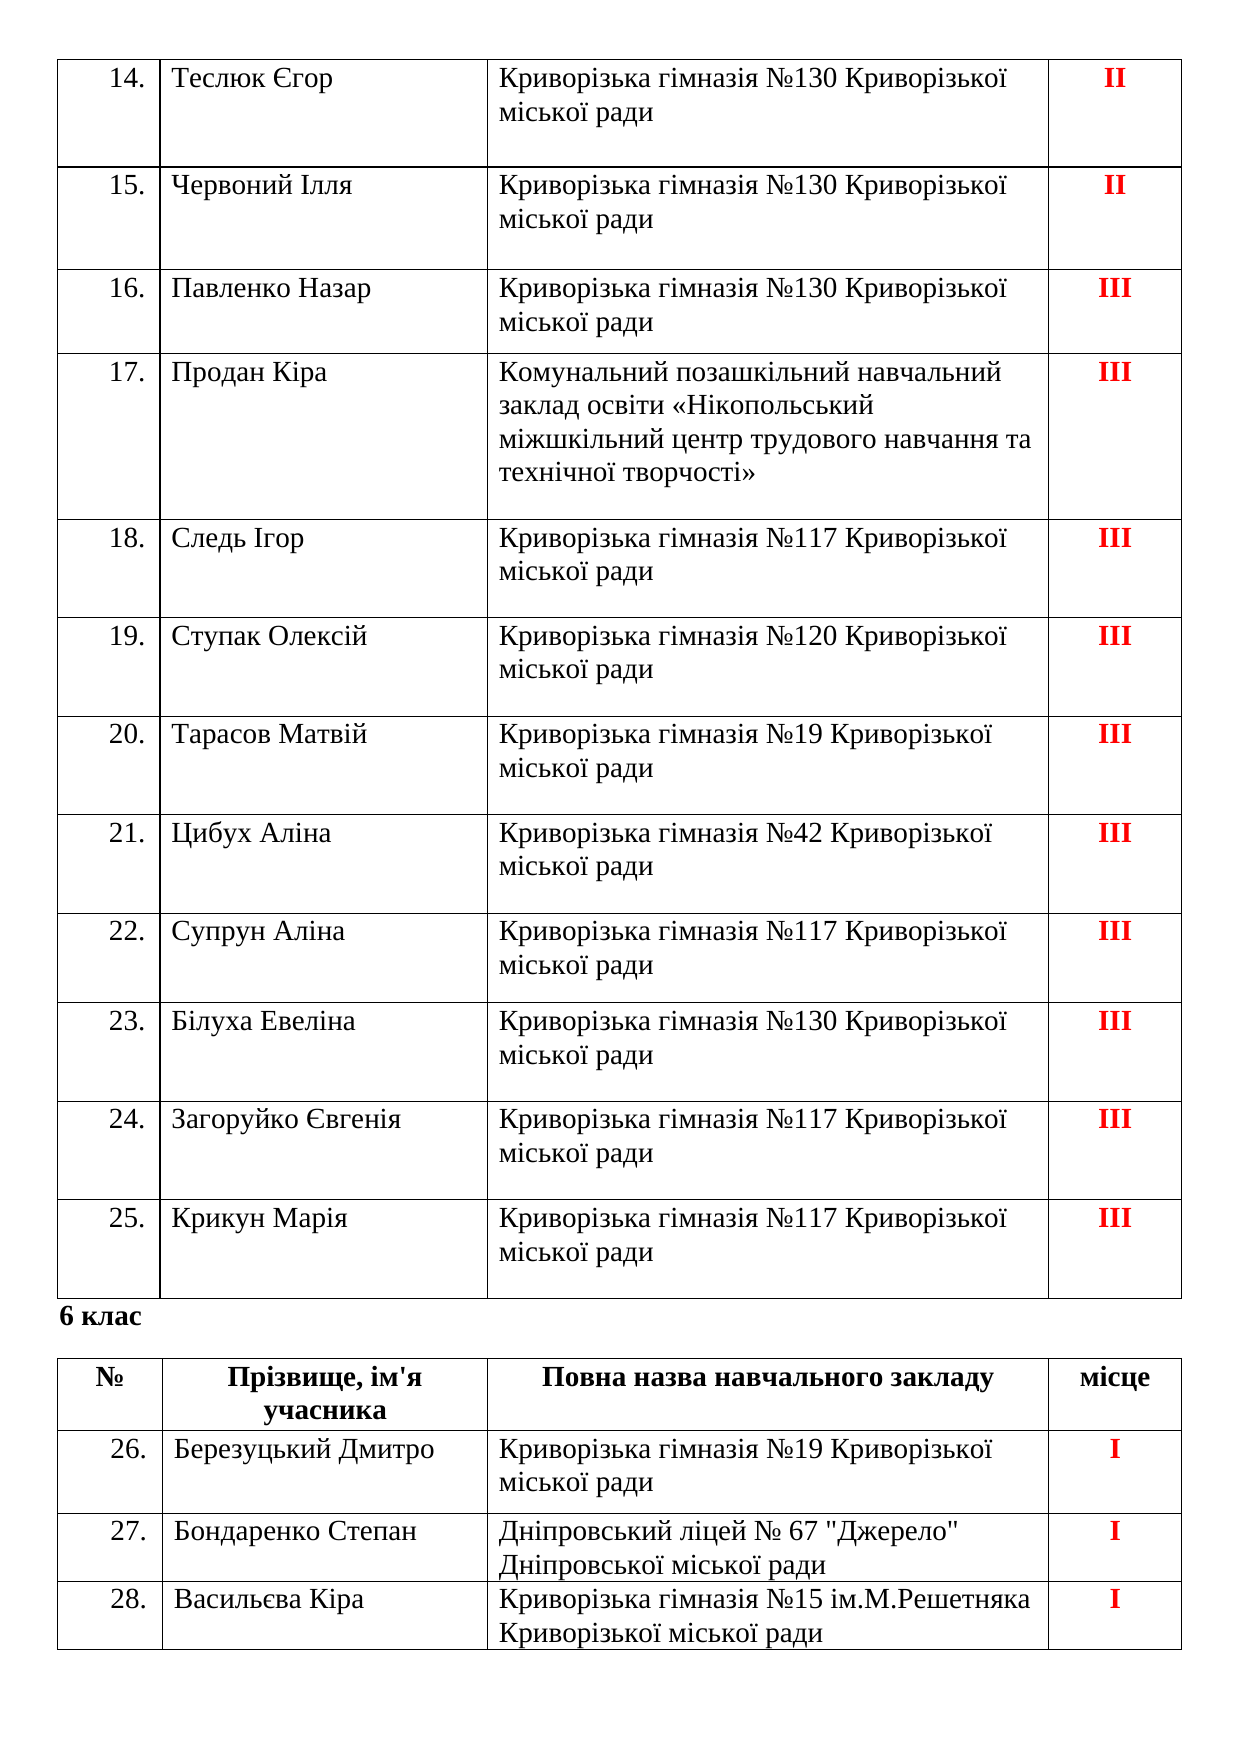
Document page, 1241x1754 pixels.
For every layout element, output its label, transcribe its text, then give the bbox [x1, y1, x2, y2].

table_cell [58, 815, 159, 912]
table_cell Криворізька гімназія №120 Криворізької міської ради [488, 618, 1048, 716]
table_cell ІІ [1049, 60, 1181, 166]
table_cell Криворізька гімназія №117 Криворізької міської ради [488, 1200, 1048, 1297]
table_cell [58, 717, 159, 814]
table_cell Криворізька гімназія №130 Криворізької міської ради [488, 270, 1048, 353]
table_cell ІІІ [1049, 618, 1181, 716]
table_cell Дніпровський ліцей № 67 "Джерело" Дніпровської міської ради [488, 1514, 1048, 1581]
table_cell Теслюк Єгор [161, 60, 487, 166]
table_cell [58, 1514, 162, 1581]
table_cell [58, 914, 159, 1002]
table_cell Криворізька гімназія №130 Криворізької міської ради [488, 168, 1048, 269]
table_cell [58, 168, 159, 269]
table_cell [58, 60, 159, 166]
table_cell Криворізька гімназія №42 Криворізької міської ради [488, 815, 1048, 912]
table_cell ІІІ [1049, 914, 1181, 1002]
table_cell Васильєва Кіра [163, 1582, 487, 1649]
table_cell Криворізька гімназія №19 Криворізької міської ради [488, 717, 1048, 814]
table_cell ІІІ [1049, 1003, 1181, 1101]
table_cell Загоруйко Євгенія [161, 1102, 487, 1199]
table_cell [58, 354, 159, 519]
table_header Повна назва навчального закладу [488, 1359, 1048, 1430]
table_cell Бондаренко Степан [163, 1514, 487, 1581]
table_header № [58, 1359, 162, 1430]
table_cell ІІІ [1049, 1200, 1181, 1297]
table_cell [58, 1200, 159, 1297]
table_cell [58, 270, 159, 353]
table_cell ІІІ [1049, 1102, 1181, 1199]
text 6 клас [59, 1299, 1152, 1332]
table_cell ІІІ [1049, 717, 1181, 814]
table_cell Червоний Ілля [161, 168, 487, 269]
table_cell ІІІ [1049, 270, 1181, 353]
table_cell І [1049, 1514, 1181, 1581]
table_cell Ступак Олексій [161, 618, 487, 716]
table_cell Павленко Назар [161, 270, 487, 353]
table_cell ІІ [1049, 168, 1181, 269]
table_cell Криворізька гімназія №117 Криворізької міської ради [488, 520, 1048, 617]
table_cell Криворізька гімназія №117 Криворізької міської ради [488, 914, 1048, 1002]
table_cell Криворізька гімназія №19 Криворізької міської ради [488, 1431, 1048, 1512]
table_cell Криворізька гімназія №117 Криворізької міської ради [488, 1102, 1048, 1199]
table_cell Комунальний позашкільний навчальний заклад освіти «Нікопольський міжшкільний центр трудового навчання та технічної творчості» [488, 354, 1048, 519]
table_cell Березуцький Дмитро [163, 1431, 487, 1512]
table_cell [58, 1582, 162, 1649]
table_cell І [1049, 1431, 1181, 1512]
table_cell Следь Ігор [161, 520, 487, 617]
table_cell Білуха Евеліна [161, 1003, 487, 1101]
table_cell ІІІ [1049, 354, 1181, 519]
table_cell [58, 1102, 159, 1199]
table_cell Супрун Аліна [161, 914, 487, 1002]
table_cell Продан Кіра [161, 354, 487, 519]
table_cell Цибух Аліна [161, 815, 487, 912]
table_header місце [1049, 1359, 1181, 1430]
table_cell ІІІ [1049, 520, 1181, 617]
table_cell Крикун Марія [161, 1200, 487, 1297]
table_cell ІІІ [1049, 815, 1181, 912]
table_cell [58, 520, 159, 617]
table_cell [58, 618, 159, 716]
table_cell Криворізька гімназія №130 Криворізької міської ради [488, 1003, 1048, 1101]
table_cell Криворізька гімназія №15 ім.М.Решетняка Криворізької міської ради [488, 1582, 1048, 1649]
table_cell Тарасов Матвій [161, 717, 487, 814]
table_cell Криворізька гімназія №130 Криворізької міської ради [488, 60, 1048, 166]
table_cell І [1049, 1582, 1181, 1649]
table_cell [58, 1431, 162, 1512]
table_cell [58, 1003, 159, 1101]
table_header Прізвище, ім'я учасника [163, 1359, 487, 1430]
